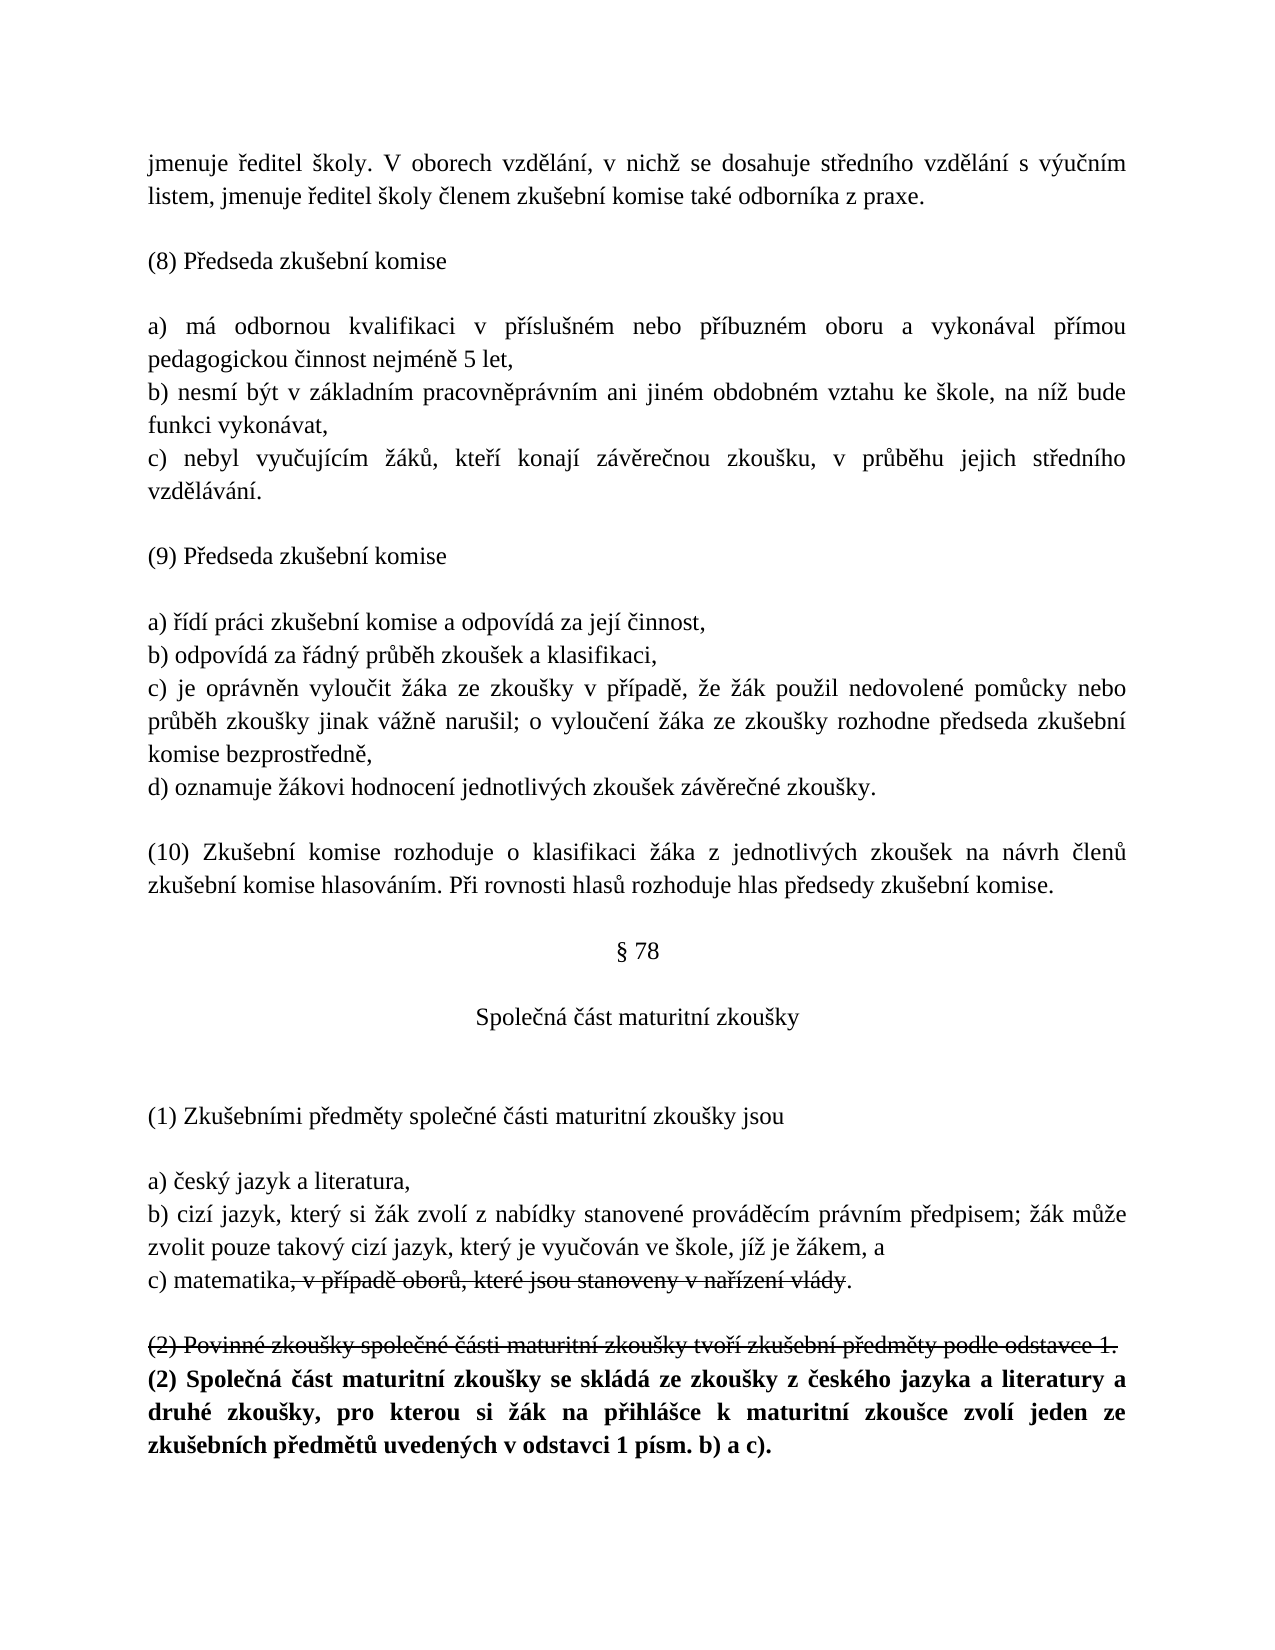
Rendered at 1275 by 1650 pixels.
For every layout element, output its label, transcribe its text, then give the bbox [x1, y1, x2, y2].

text (9) Předseda zkušební komise [148, 541, 1127, 570]
text b) odpovídá za řádný průběh zkoušek a klasifikaci, [148, 640, 1127, 668]
text (8) Předseda zkušební komise [148, 246, 1127, 275]
text c) matematika, v případě oborů, které jsou stanoveny v nařízení vlády. [148, 1265, 1127, 1294]
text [148, 148, 1127, 209]
text a) český jazyk a literatura, [148, 1166, 1127, 1195]
text d) oznamuje žákovi hodnocení jednotlivých zkoušek závěrečné zkoušky. [148, 772, 1127, 801]
text a) má odbornou kvalifikaci v příslušném nebo příbuzném oboru a vykonával přímou pedagogickou činnost nejméně 5 let, [148, 311, 1127, 373]
text (1) Zkušebními předměty společné části maturitní zkoušky jsou [148, 1101, 1127, 1130]
text (2) Společná část maturitní zkoušky se skládá ze zkoušky z českého jazyka a literatury a druhé zkoušky, pro kterou si žák na přihlášce k maturitní zkoušce zvolí jeden ze zkušebních předmětů uvedených v odstavci 1 písm. b) a c). [148, 1364, 1127, 1458]
text (2) Povinné zkoušky společné části maturitní zkoušky tvoří zkušební předměty podle odstavce 1. [148, 1331, 1127, 1359]
text (10) Zkušební komise rozhoduje o klasifikaci žáka z jednotlivých zkoušek na návrh členů zkušební komise hlasováním. Při rovnosti hlasů rozhoduje hlas předsedy zkušební komise. [148, 837, 1127, 899]
text b) cizí jazyk, který si žák zvolí z nabídky stanovené prováděcím právním předpisem; žák může zvolit pouze takový cizí jazyk, který je vyučován ve škole, jíž je žákem, a [148, 1199, 1127, 1261]
text b) nesmí být v základním pracovněprávním ani jiném obdobném vztahu ke škole, na níž bude funkci vykonávat, [148, 377, 1127, 439]
text c) nebyl vyučujícím žáků, kteří konají závěrečnou zkoušku, v průběhu jejich středního vzdělávání. [148, 443, 1127, 505]
text § 78 [148, 936, 1127, 965]
text Společná část maturitní zkoušky [148, 1002, 1127, 1031]
text c) je oprávněn vyloučit žáka ze zkoušky v případě, že žák použil nedovolené pomůcky nebo průběh zkoušky jinak vážně narušil; o vyloučení žáka ze zkoušky rozhodne předseda zkušební komise bezprostředně, [148, 673, 1127, 767]
text a) řídí práci zkušební komise a odpovídá za její činnost, [148, 607, 1127, 635]
